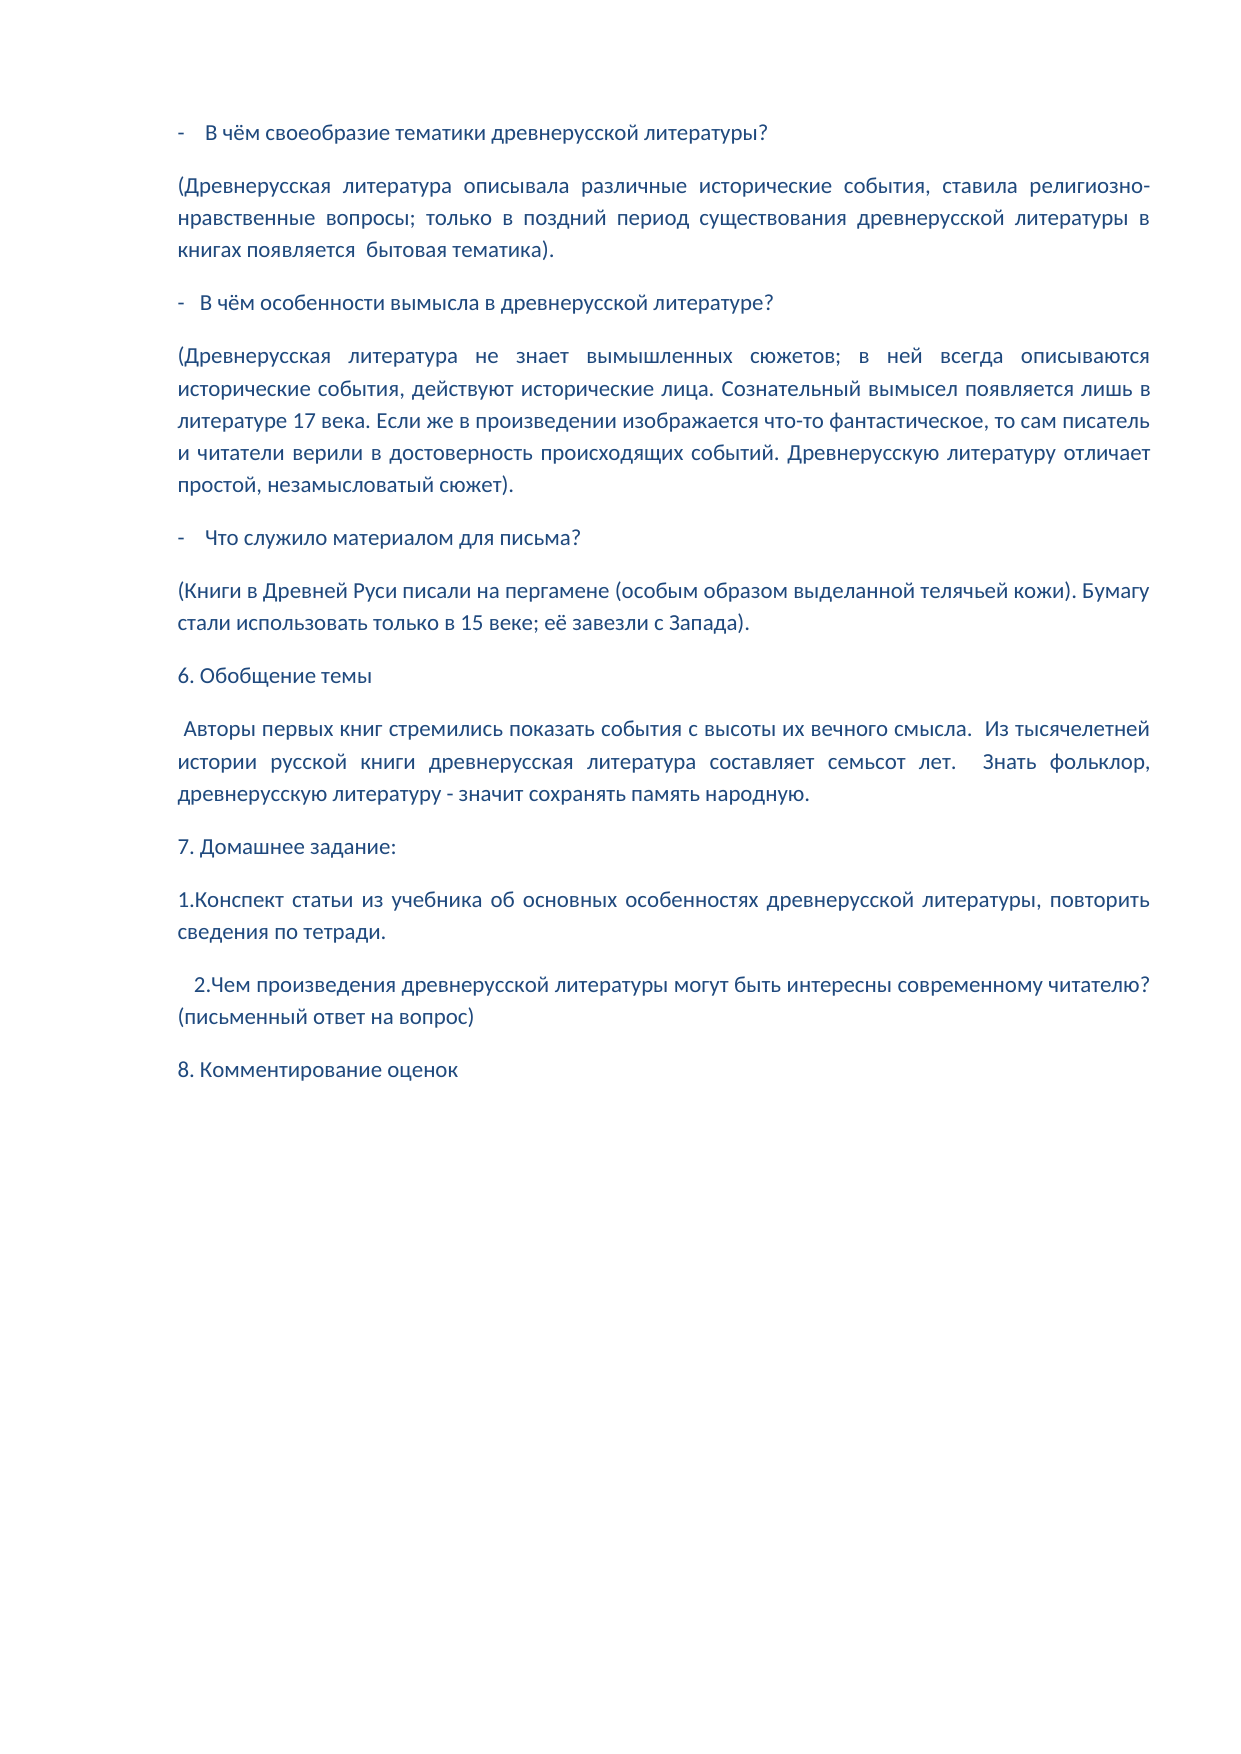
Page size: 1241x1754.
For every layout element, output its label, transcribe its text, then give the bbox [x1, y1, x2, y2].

text 2.Чем произведения древнерусской литературы могут быть интересны современному читателю? (письменный ответ на вопрос) [177, 970, 1152, 1030]
text 8. Комментирование оценок [177, 1055, 1152, 1083]
text (Древнерусская литература описывала различные исторические события, ставила религиозно-нравственные вопросы; только в поздний период существования древнерусской литературы в книгах появляется бытовая тематика). [177, 171, 1152, 263]
text 6. Обобщение темы [177, 662, 1152, 689]
text - Что служило материалом для письма? [177, 523, 1152, 551]
text 1.Конспект статьи из учебника об основных особенностях древнерусской литературы, повторить сведения по тетради. [177, 885, 1152, 945]
text 7. Домашнее задание: [177, 832, 1152, 860]
text - В чём своеобразие тематики древнерусской литературы? [177, 118, 1152, 146]
text - В чём особенности вымысла в древнерусской литературе? [177, 288, 1152, 317]
text (Книги в Древней Руси писали на пергамене (особым образом выделанной телячьей кожи). Бумагу стали использовать только в 15 веке; её завезли с Запада). [177, 576, 1152, 637]
text (Древнерусская литература не знает вымышленных сюжетов; в ней всегда описываются исторические события, действуют исторические лица. Сознательный вымысел появляется лишь в литературе 17 века. Если же в произведении изображается что-то фантастическое, то сам писатель и читатели верили в достоверность происходящих событий. Древнерусскую литературу отличает простой, незамысловатый сюжет). [177, 342, 1152, 498]
text Авторы первых книг стремились показать события с высоты их вечного смысла. Из тысячелетней истории русской книги древнерусская литература составляет семьсот лет. Знать фольклор, древнерусскую литературу - значит сохранять память народную. [177, 714, 1152, 807]
